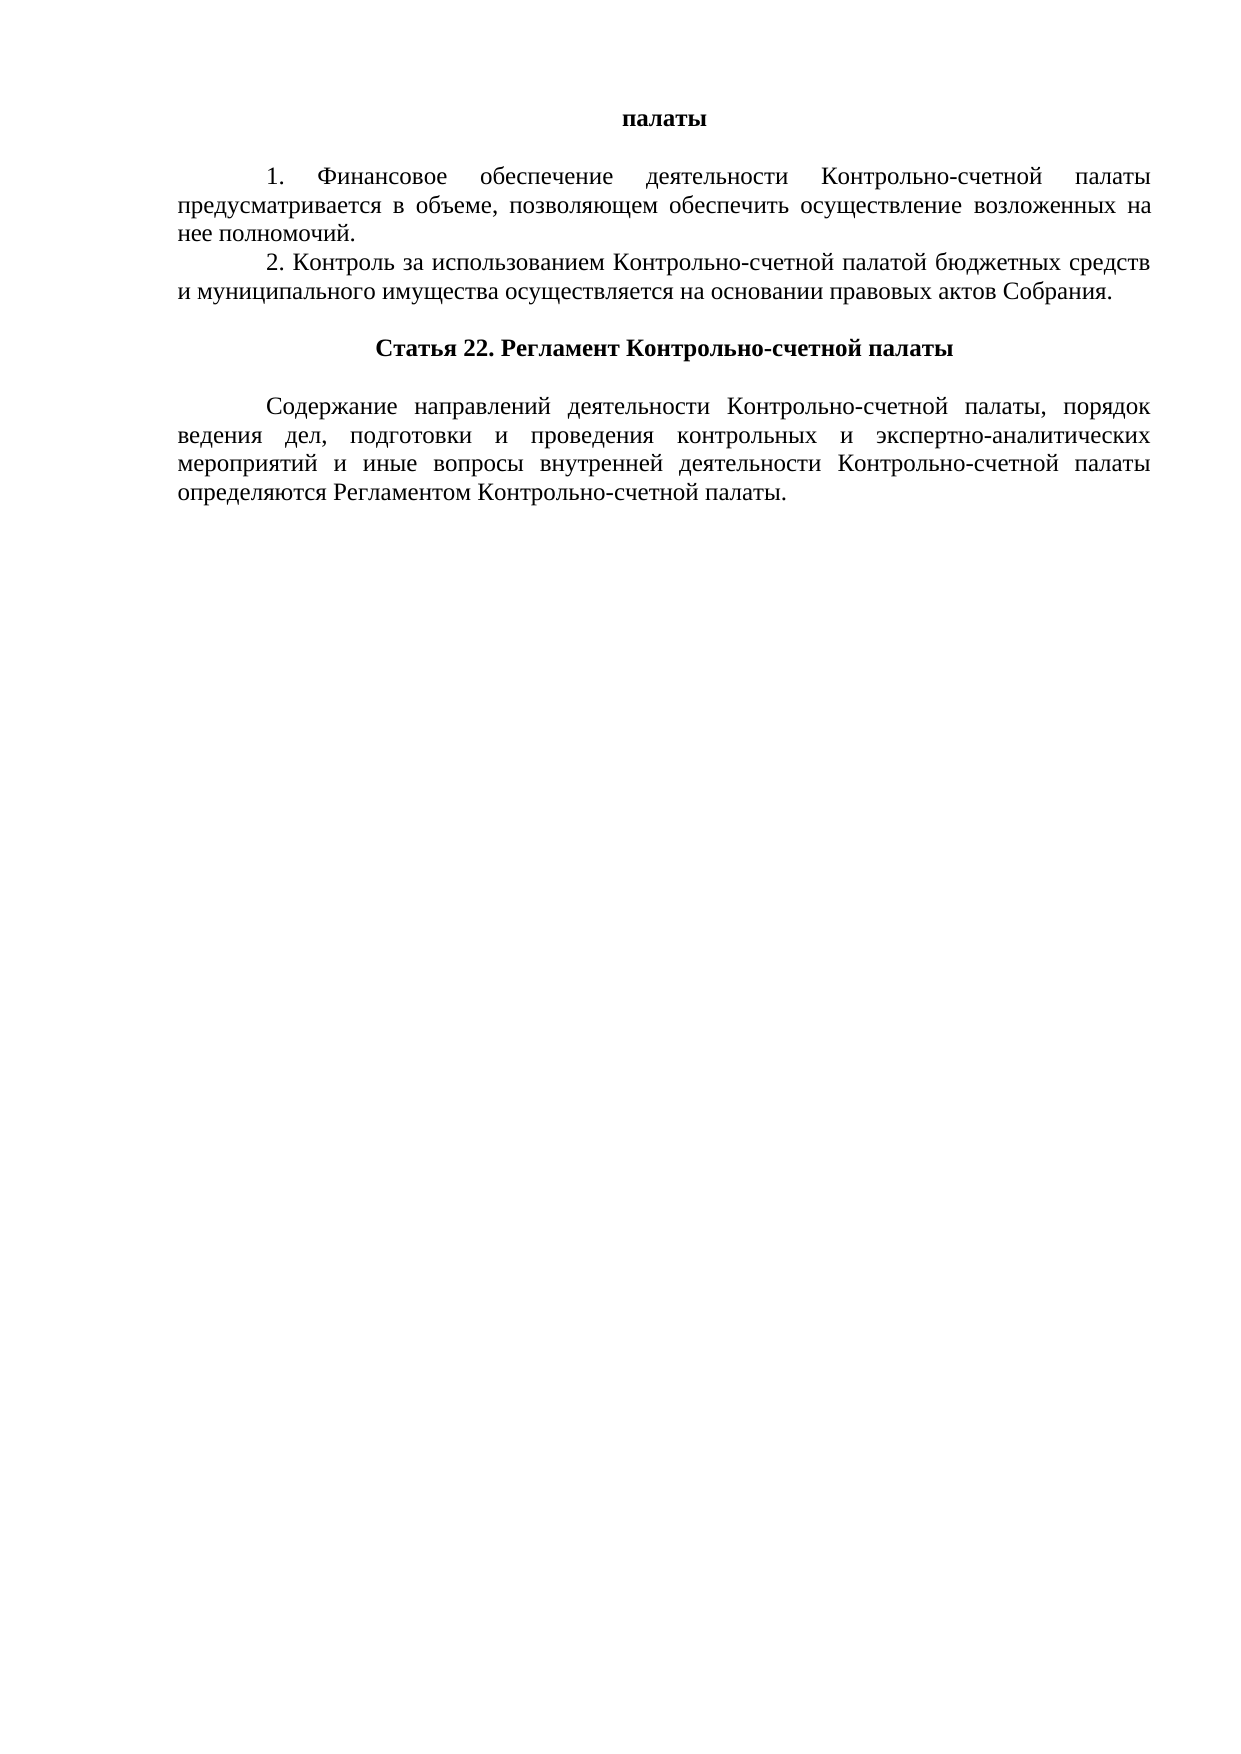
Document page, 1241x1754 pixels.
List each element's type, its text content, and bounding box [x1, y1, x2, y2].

text Статья 22. Регламент Контрольно-счетной палаты [177, 333, 1152, 362]
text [177, 103, 1152, 132]
text 1. Финансовое обеспечение деятельности Контрольно-счетной палаты предусматривается в объеме, позволяющем обеспечить осуществление возложенных на нее полномочий. [177, 161, 1152, 247]
text 2. Контроль за использованием Контрольно-счетной палатой бюджетных средств и муниципального имущества осуществляется на основании правовых актов Собрания. [177, 247, 1152, 305]
text Содержание направлений деятельности Контрольно-счетной палаты, порядок ведения дел, подготовки и проведения контрольных и экспертно-аналитических мероприятий и иные вопросы внутренней деятельности Контрольно-счетной палаты определяются Регламентом Контрольно-счетной палаты. [177, 391, 1152, 506]
